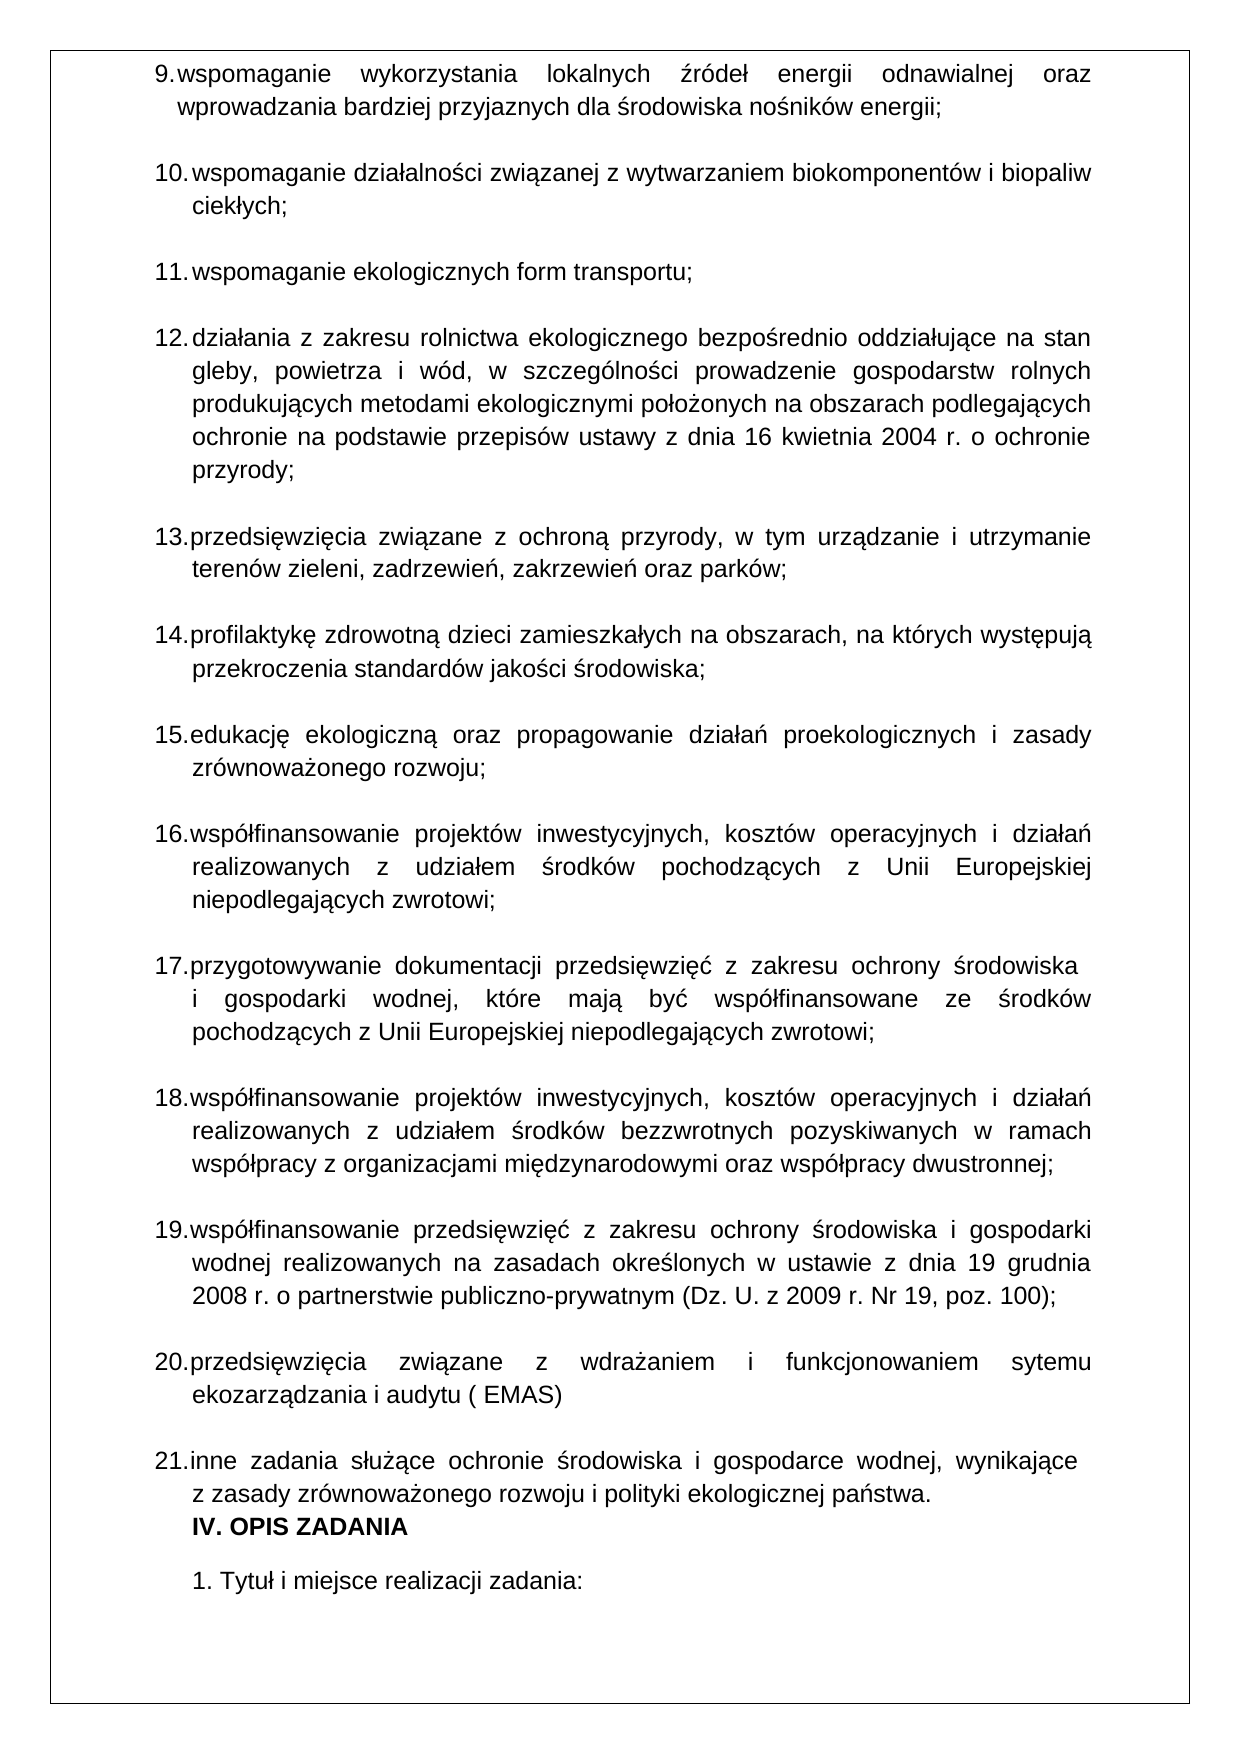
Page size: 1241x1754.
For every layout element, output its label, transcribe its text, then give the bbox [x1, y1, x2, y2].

text 1. Tytuł i miejsce realizacji zadania: [192, 1566, 1093, 1595]
text IV. OPIS ZADANIA [192, 1512, 1093, 1541]
list profilaktykę zdrowotną dzieci zamieszkałych na obszarach, na których występują przekroczenia standardów jakości środowiska; [154, 621, 1093, 682]
list inne zadania służące ochronie środowiska i gospodarce wodnej, wynikające z zasady zrównoważonego rozwoju i polityki ekologicznej państwa. [154, 1446, 1093, 1508]
list wspomaganie ekologicznych form transportu; [154, 257, 1093, 286]
list edukację ekologiczną oraz propagowanie działań proekologicznych i zasady zrównoważonego rozwoju; [154, 719, 1093, 781]
list współfinansowanie projektów inwestycyjnych, kosztów operacyjnych i działań realizowanych z udziałem środków pochodzących z Unii Europejskiej niepodlegających zwrotowi; [154, 819, 1093, 913]
list działania z zakresu rolnictwa ekologicznego bezpośrednio oddziałujące na stan gleby, powietrza i wód, w szczególności prowadzenie gospodarstw rolnych produkujących metodami ekologicznymi położonych na obszarach podlegających ochronie na podstawie przepisów ustawy z dnia 16 kwietnia 2004 r. o ochronie przyrody; [154, 323, 1093, 484]
list współfinansowanie przedsięwzięć z zakresu ochrony środowiska i gospodarki wodnej realizowanych na zasadach określonych w ustawie z dnia 19 grudnia 2008 r. o partnerstwie publiczno-prywatnym (Dz. U. z 2009 r. Nr 19, poz. 100); [154, 1215, 1093, 1310]
list przedsięwzięcia związane z ochroną przyrody, w tym urządzanie i utrzymanie terenów zieleni, zadrzewień, zakrzewień oraz parków; [154, 521, 1093, 583]
list wspomaganie działalności związanej z wytwarzaniem biokomponentów i biopaliw ciekłych; [154, 158, 1093, 220]
list współfinansowanie projektów inwestycyjnych, kosztów operacyjnych i działań realizowanych z udziałem środków bezzwrotnych pozyskiwanych w ramach współpracy z organizacjami międzynarodowymi oraz współpracy dwustronnej; [154, 1083, 1093, 1178]
list przygotowywanie dokumentacji przedsięwzięć z zakresu ochrony środowiska i gospodarki wodnej, które mają być współfinansowane ze środków pochodzących z Unii Europejskiej niepodlegających zwrotowi; [154, 951, 1093, 1046]
list przedsięwzięcia związane z wdrażaniem i funkcjonowaniem sytemu ekozarządzania i audytu ( EMAS) [154, 1347, 1093, 1409]
list wspomaganie wykorzystania lokalnych źródeł energii odnawialnej oraz wprowadzania bardziej przyjaznych dla środowiska nośników energii; [154, 59, 1093, 121]
